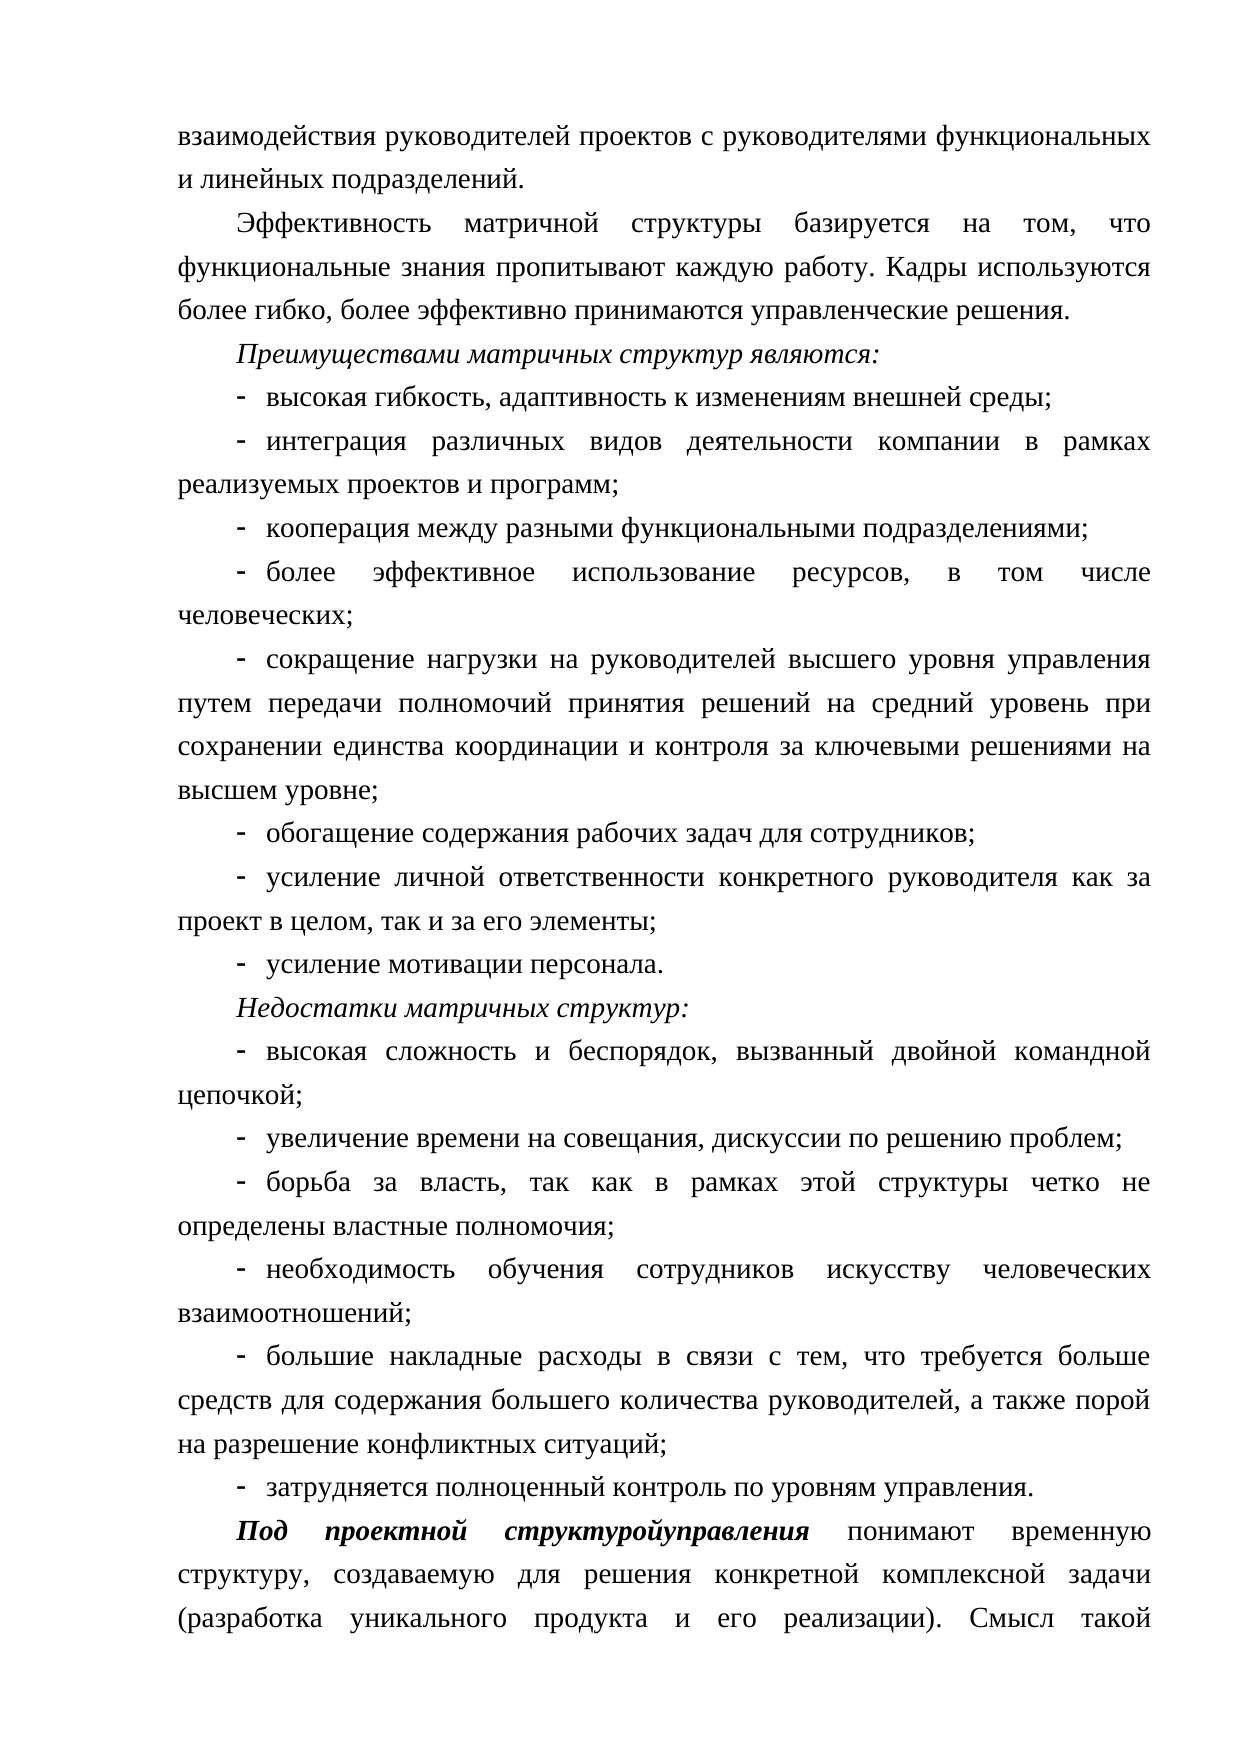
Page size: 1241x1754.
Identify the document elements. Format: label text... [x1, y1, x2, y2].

list усиление личной ответственности конкретного руководителя как за проект в целом, так и за его элементы; [177, 859, 1152, 936]
list высокая гибкость, адаптивность к изменениям внешней среды; [177, 379, 1152, 413]
list кооперация между разными функциональными подразделениями; [177, 510, 1152, 544]
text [177, 1513, 1152, 1633]
list затрудняется полноценный контроль по уровням управления. [177, 1469, 1152, 1503]
text Преимуществами матричных структур являются: [177, 336, 1152, 369]
list более эффективное использование ресурсов, в том числе человеческих; [177, 554, 1152, 631]
list большие накладные расходы в связи с тем, что требуется больше средств для содержания большего количества руководителей, а также порой на разрешение конфликтных ситуаций; [177, 1338, 1152, 1459]
list увеличение времени на совещания, дискуссии по решению проблем; [177, 1121, 1152, 1154]
list сокращение нагрузки на руководителей высшего уровня управления путем передачи полномочий принятия решений на средний уровень при сохранении единства координации и контроля за ключевыми решениями на высшем уровне; [177, 641, 1152, 805]
text Эффективность матричной структуры базируется на том, что функциональные знания пропитывают каждую работу. Кадры используются более гибко, более эффективно принимаются управленческие решения. [177, 205, 1152, 326]
list интеграция различных видов деятельности компании в рамках реализуемых проектов и программ; [177, 423, 1152, 500]
text Недостатки матричных структур: [177, 990, 1152, 1023]
list обогащение содержания рабочих задач для сотрудников; [177, 815, 1152, 849]
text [177, 118, 1152, 195]
list высокая сложность и беспорядок, вызванный двойной командной цепочкой; [177, 1033, 1152, 1111]
list борьба за власть, так как в рамках этой структуры четко не определены властные полномочия; [177, 1164, 1152, 1241]
list необходимость обучения сотрудников искусству человеческих взаимоотношений; [177, 1251, 1152, 1328]
list усиление мотивации персонала. [177, 946, 1152, 980]
